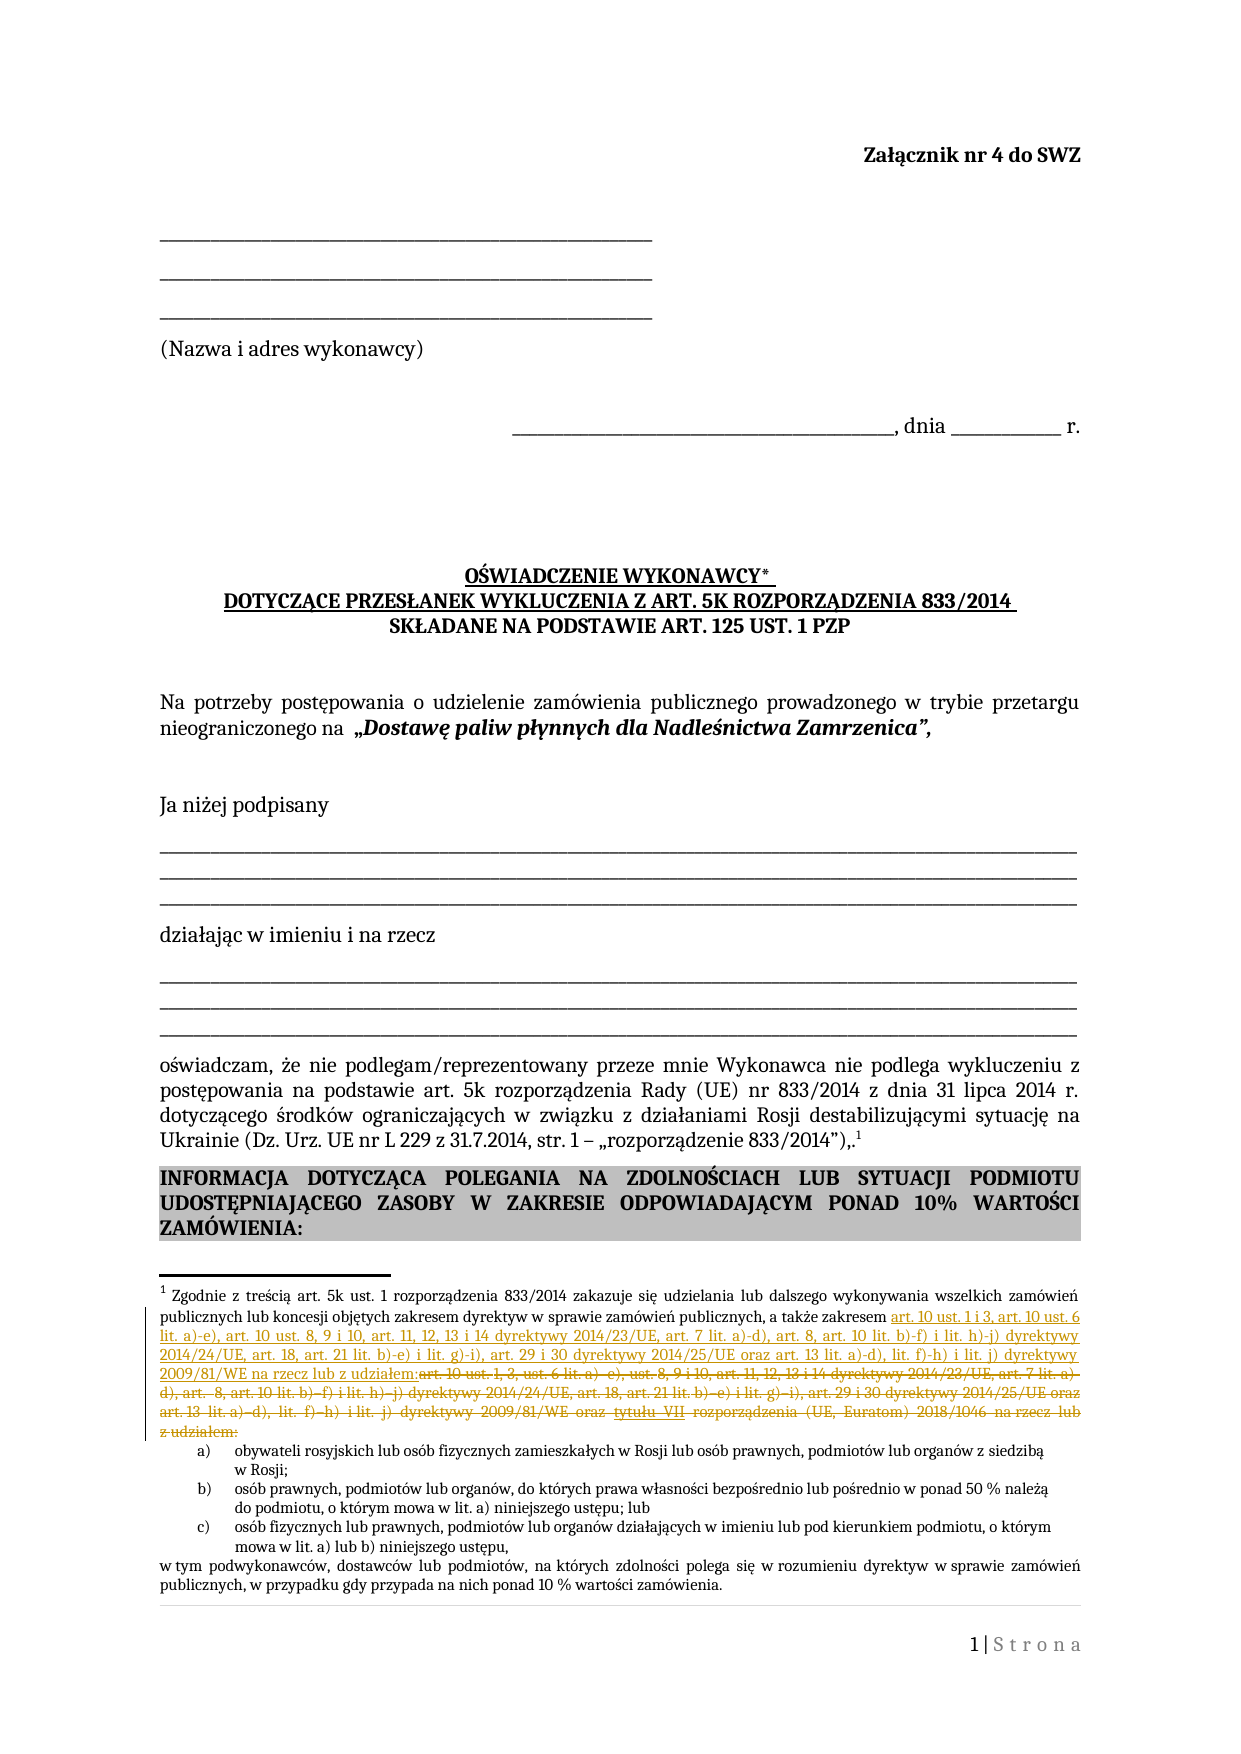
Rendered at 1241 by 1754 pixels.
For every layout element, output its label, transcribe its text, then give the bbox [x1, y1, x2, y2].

text _____________________________________________, dnia _____________ r. [159, 413, 1081, 439]
text __________________________________________________________ [159, 297, 1081, 323]
text Ja niżej podpisany [159, 791, 1081, 818]
text oświadczam, że nie podlegam/reprezentowany przeze mnie Wykonawca nie podlega wykluczeniu z postępowania na podstawie art. 5k rozporządzenia Rady (UE) nr 833/2014 z dnia 31 lipca 2014 r. dotyczącego środków ograniczających w związku z działaniami Rosji destabilizującymi sytuację na Ukrainie (Dz. Urz. UE nr L 229 z 31.7.2014, str. 1 – „rozporządzenie 833/2014”),. [159, 1052, 1081, 1153]
text Załącznik nr 4 do SWZ [159, 142, 1081, 168]
text OŚWIADCZENIE WYKONAWCY* DOTYCZĄCE PRZESŁANEK WYKLUCZENIA Z ART. 5K ROZPORZĄDZENIA 833/2014 SKŁADANE NA PODSTAWIE ART. 125 UST. 1 PZP [159, 564, 1081, 639]
text działając w imieniu i na rzecz [159, 922, 1081, 948]
text INFORMACJA DOTYCZĄCA POLEGANIA NA ZDOLNOŚCIACH LUB SYTUACJI PODMIOTU UDOSTĘPNIAJĄCEGO ZASOBY W ZAKRESIE ODPOWIADAJĄCYM PONAD 10% WARTOŚCI ZAMÓWIENIA: [159, 1166, 1081, 1241]
text (Nazwa i adres wykonawcy) [159, 336, 1081, 362]
text ____________________________________________________________________________________________________________________________________________________________________________________________________________________________________________________________________________________________________________________________________ [159, 961, 1081, 1040]
text ____________________________________________________________________________________________________________________________________________________________________________________________________________________________________________________________________________________________________________________________________ [159, 830, 1081, 909]
text Na potrzeby postępowania o udzielenie zamówienia publicznego prowadzonego w trybie przetargu nieograniczonego na „Dostawę paliw płynnych dla Nadleśnictwa Zamrzenica”, [159, 690, 1081, 741]
text __________________________________________________________ [159, 258, 1081, 284]
text __________________________________________________________ [159, 219, 1081, 245]
